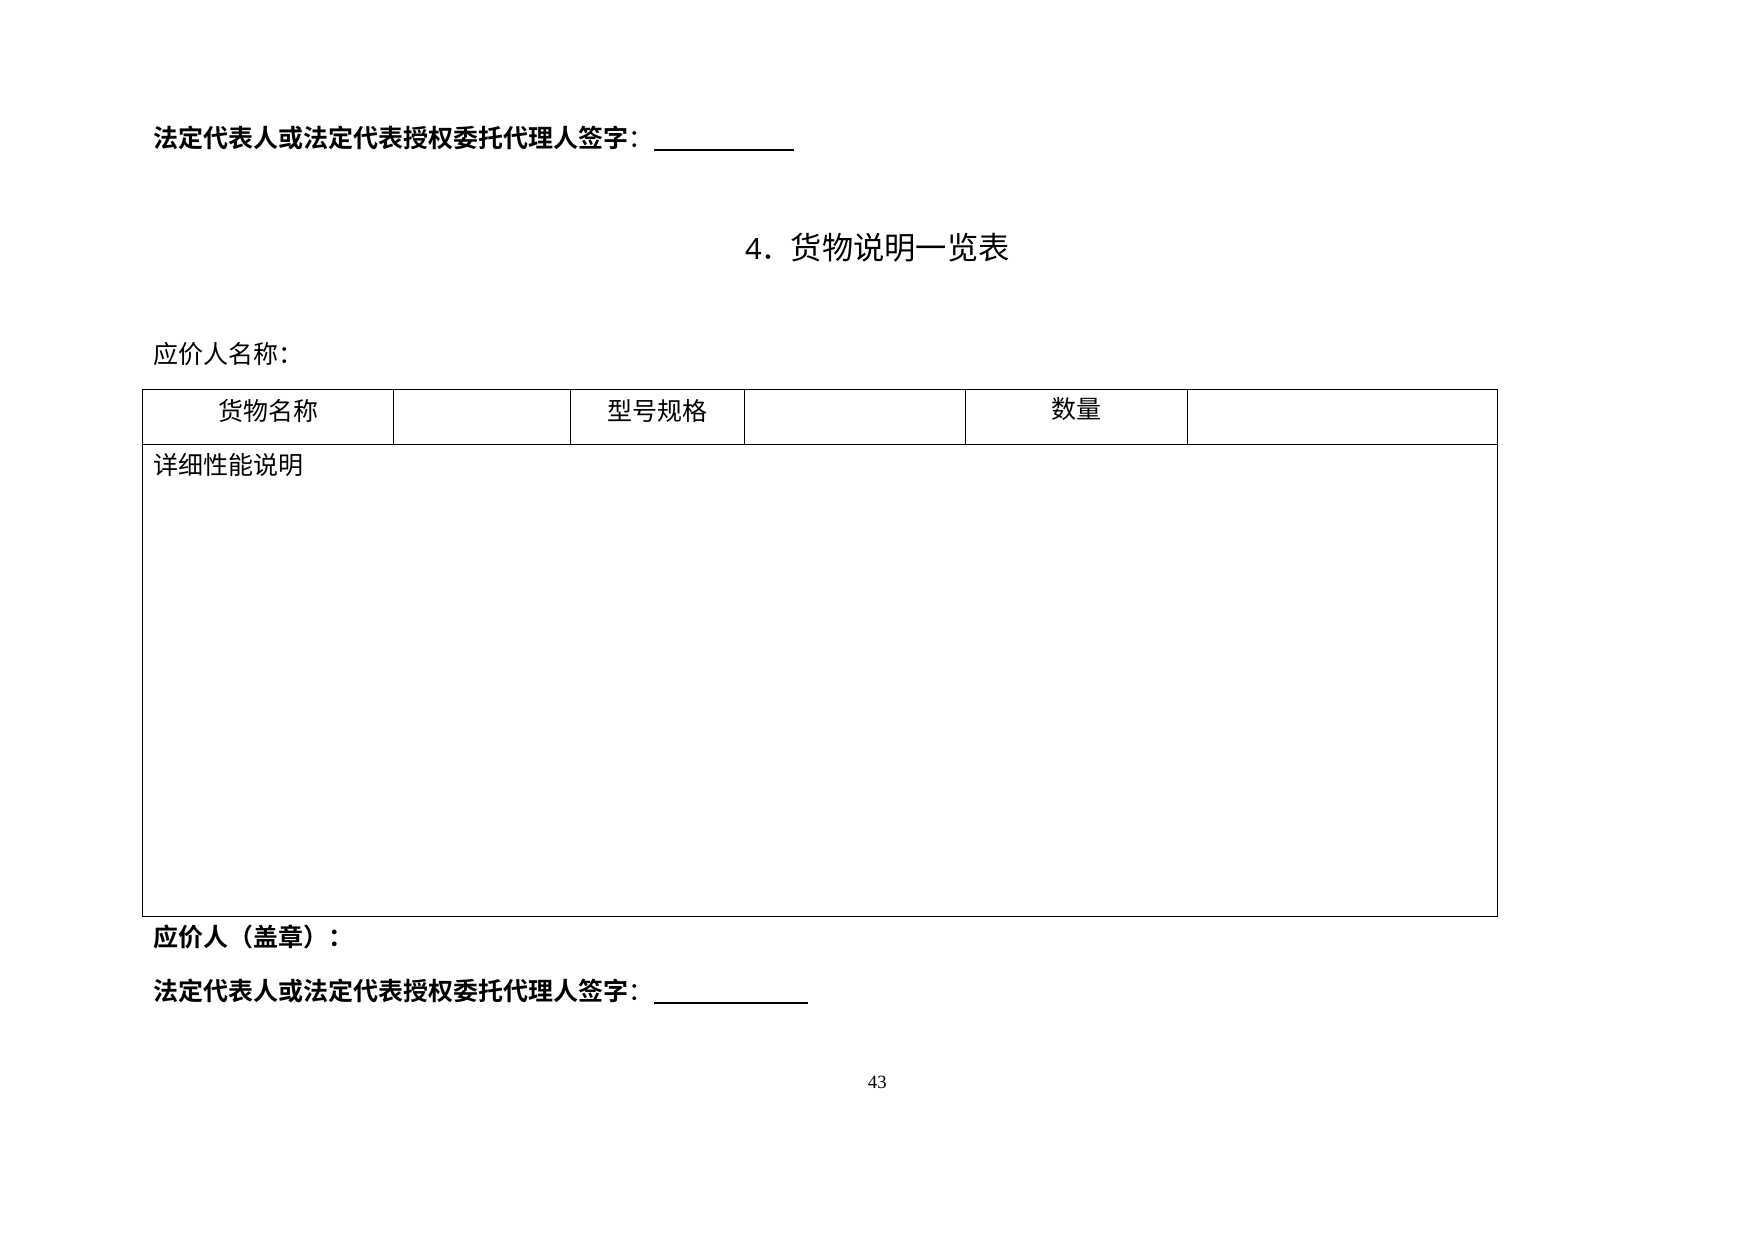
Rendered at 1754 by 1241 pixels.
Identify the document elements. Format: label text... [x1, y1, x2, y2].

table_header 型号规格 [571, 390, 744, 444]
table_header [394, 390, 570, 444]
text 应价人（盖章）： [153, 917, 1600, 953]
table_header 数量 [966, 390, 1187, 444]
table_header 货物名称 [143, 390, 393, 444]
text 法定代表人或法定代表授权委托代理人签字： [153, 118, 1600, 154]
table_header [745, 390, 965, 444]
text 法定代表人或法定代表授权委托代理人签字： [153, 971, 1600, 1008]
table_header [1188, 390, 1497, 444]
text 应价人名称： [153, 334, 1600, 371]
table_cell 详细性能说明 [143, 445, 1497, 916]
text 4．货物说明一览表 [153, 223, 1600, 269]
